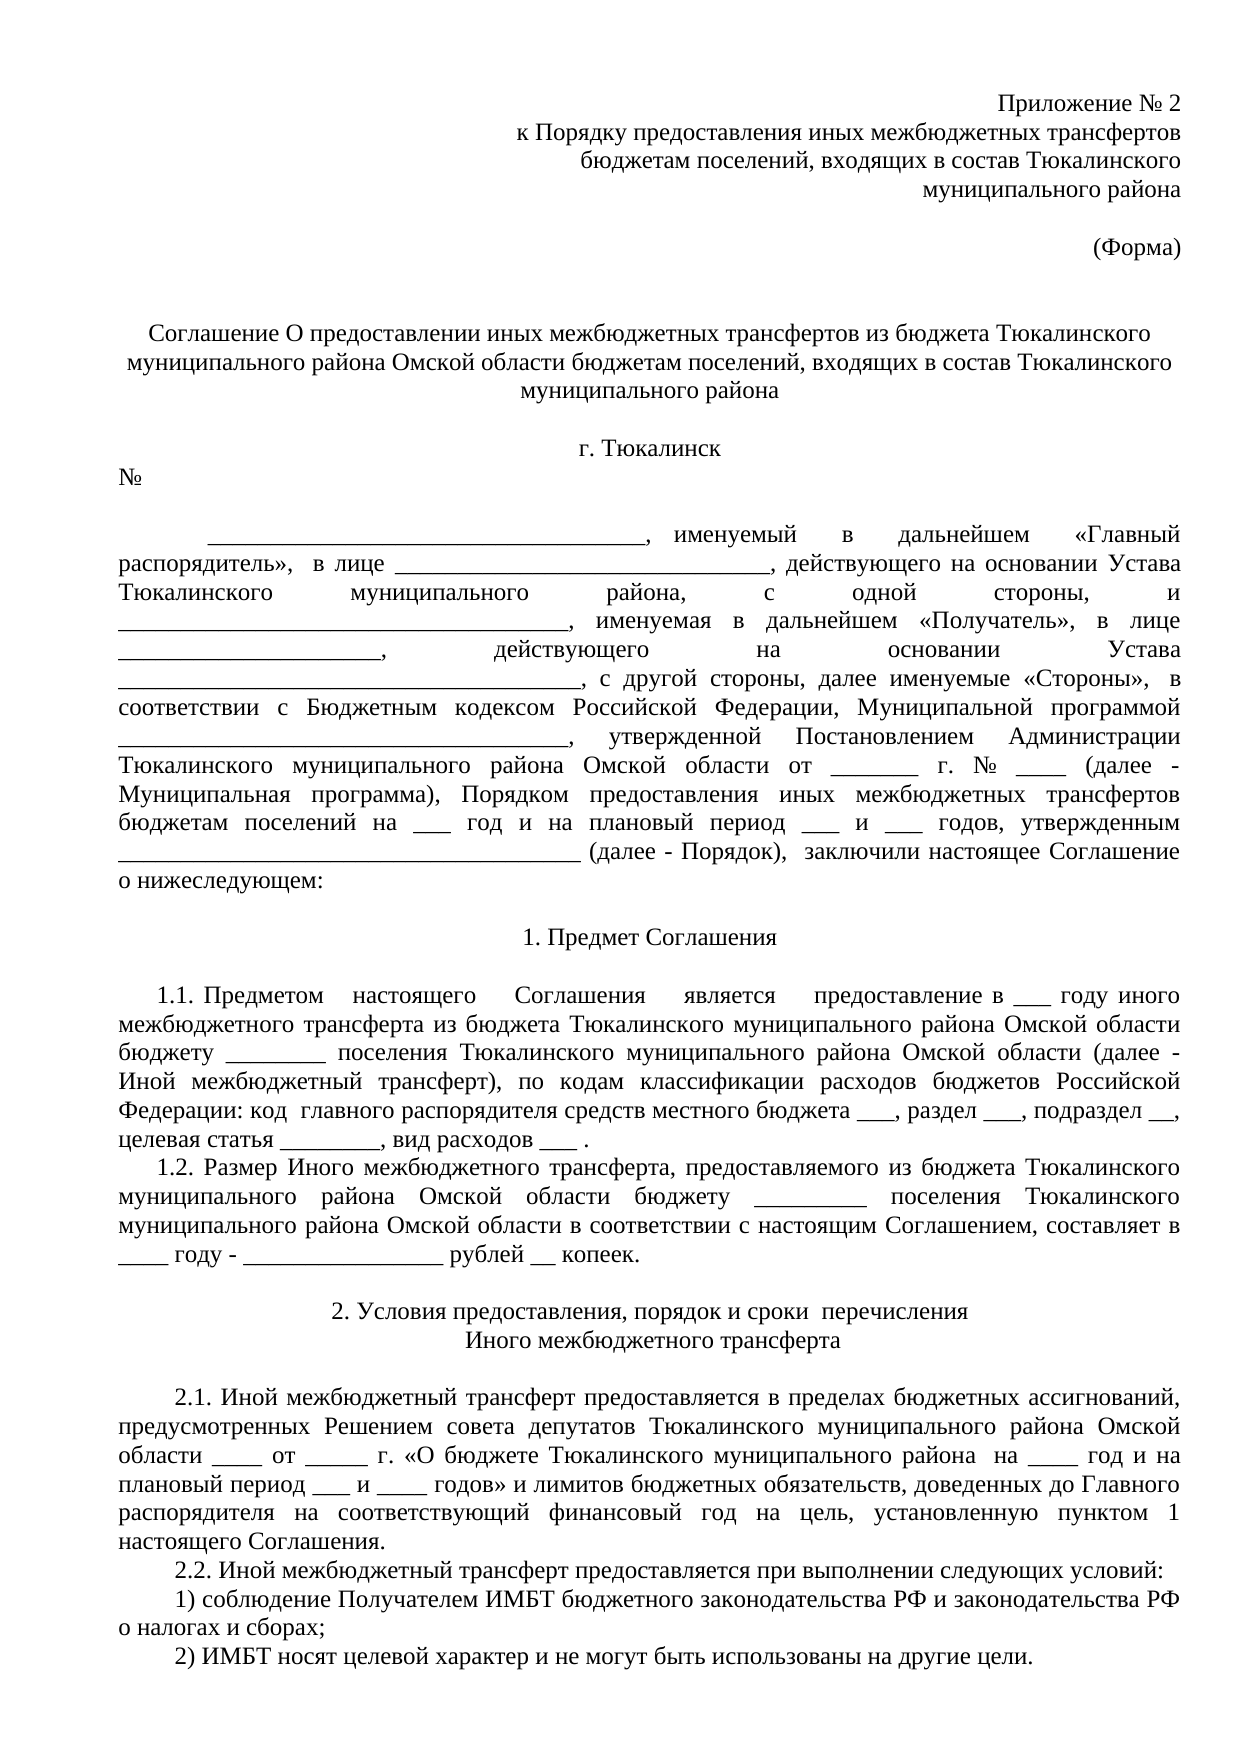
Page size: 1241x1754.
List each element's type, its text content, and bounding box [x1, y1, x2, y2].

text 1.1. Предметом настоящего Соглашения является предоставление в ___ году иного межбюджетного трансферта из бюджета Тюкалинского муниципального района Омской области бюджету ________ поселения Тюкалинского муниципального района Омской области (далее - Иной межбюджетный трансферт), по кодам классификации расходов бюджетов Российской Федерации: код главного распорядителя средств местного бюджета ___, раздел ___, подраздел __, целевая статья ________, вид расходов ___ . [118, 980, 1181, 1152]
text Иного межбюджетного трансферта [118, 1325, 1181, 1354]
text Приложение № 2 [118, 88, 1181, 117]
text к Порядку предоставления иных межбюджетных трансфертов [118, 117, 1181, 145]
text 2.2. Иной межбюджетный трансферт предоставляется при выполнении следующих условий: [118, 1555, 1181, 1584]
text (Форма) [118, 232, 1181, 260]
text 2.1. Иной межбюджетный трансферт предоставляется в пределах бюджетных ассигнований, предусмотренных Решением совета депутатов Тюкалинского муниципального района Омской области ____ от _____ г. «О бюджете Тюкалинского муниципального района на ____ год и на плановый период ___ и ____ годов» и лимитов бюджетных обязательств, доведенных до Главного распорядителя на соответствующий финансовый год на цель, установленную пунктом 1 настоящего Соглашения. [118, 1382, 1181, 1555]
text № [118, 462, 1181, 490]
text г. Тюкалинск [118, 433, 1181, 462]
text ___________________________________, именуемый в дальнейшем «Главный распорядитель», в лице ______________________________, действующего на основании Устава Тюкалинского муниципального района, с одной стороны, и ____________________________________, именуемая в дальнейшем «Получатель», в лице _____________________, действующего на основании Устава _____________________________________, с другой стороны, далее именуемые «Стороны», в соответствии с Бюджетным кодексом Российской Федерации, Муниципальной программой ____________________________________, утвержденной Постановлением Администрации Тюкалинского муниципального района Омской области от _______ г. № ____ (далее - Муниципальная программа), Порядком предоставления иных межбюджетных трансфертов бюджетам поселений на ___ год и на плановый период ___ и ___ годов, утвержденным _____________________________________ (далее - Порядок), заключили настоящее Соглашение о нижеследующем: [118, 519, 1181, 894]
text 1.2. Размер Иного межбюджетного трансферта, предоставляемого из бюджета Тюкалинского муниципального района Омской области бюджету _________ поселения Тюкалинского муниципального района Омской области в соответствии с настоящим Соглашением, составляет в ____ году - ________________ рублей __ копеек. [118, 1152, 1181, 1267]
text 1. Предмет Соглашения [118, 922, 1181, 951]
text 2) ИМБТ носят целевой характер и не могут быть использованы на другие цели. [118, 1641, 1181, 1670]
text 2. Условия предоставления, порядок и сроки перечисления [118, 1296, 1181, 1325]
text бюджетам поселений, входящих в состав Тюкалинского [118, 145, 1181, 174]
text Соглашение О предоставлении иных межбюджетных трансфертов из бюджета Тюкалинского муниципального района Омской области бюджетам поселений, входящих в состав Тюкалинского муниципального района [118, 318, 1181, 404]
text 1) соблюдение Получателем ИМБТ бюджетного законодательства РФ и законодательства РФ о налогах и сборах; [118, 1584, 1181, 1641]
text муниципального района [118, 174, 1181, 203]
